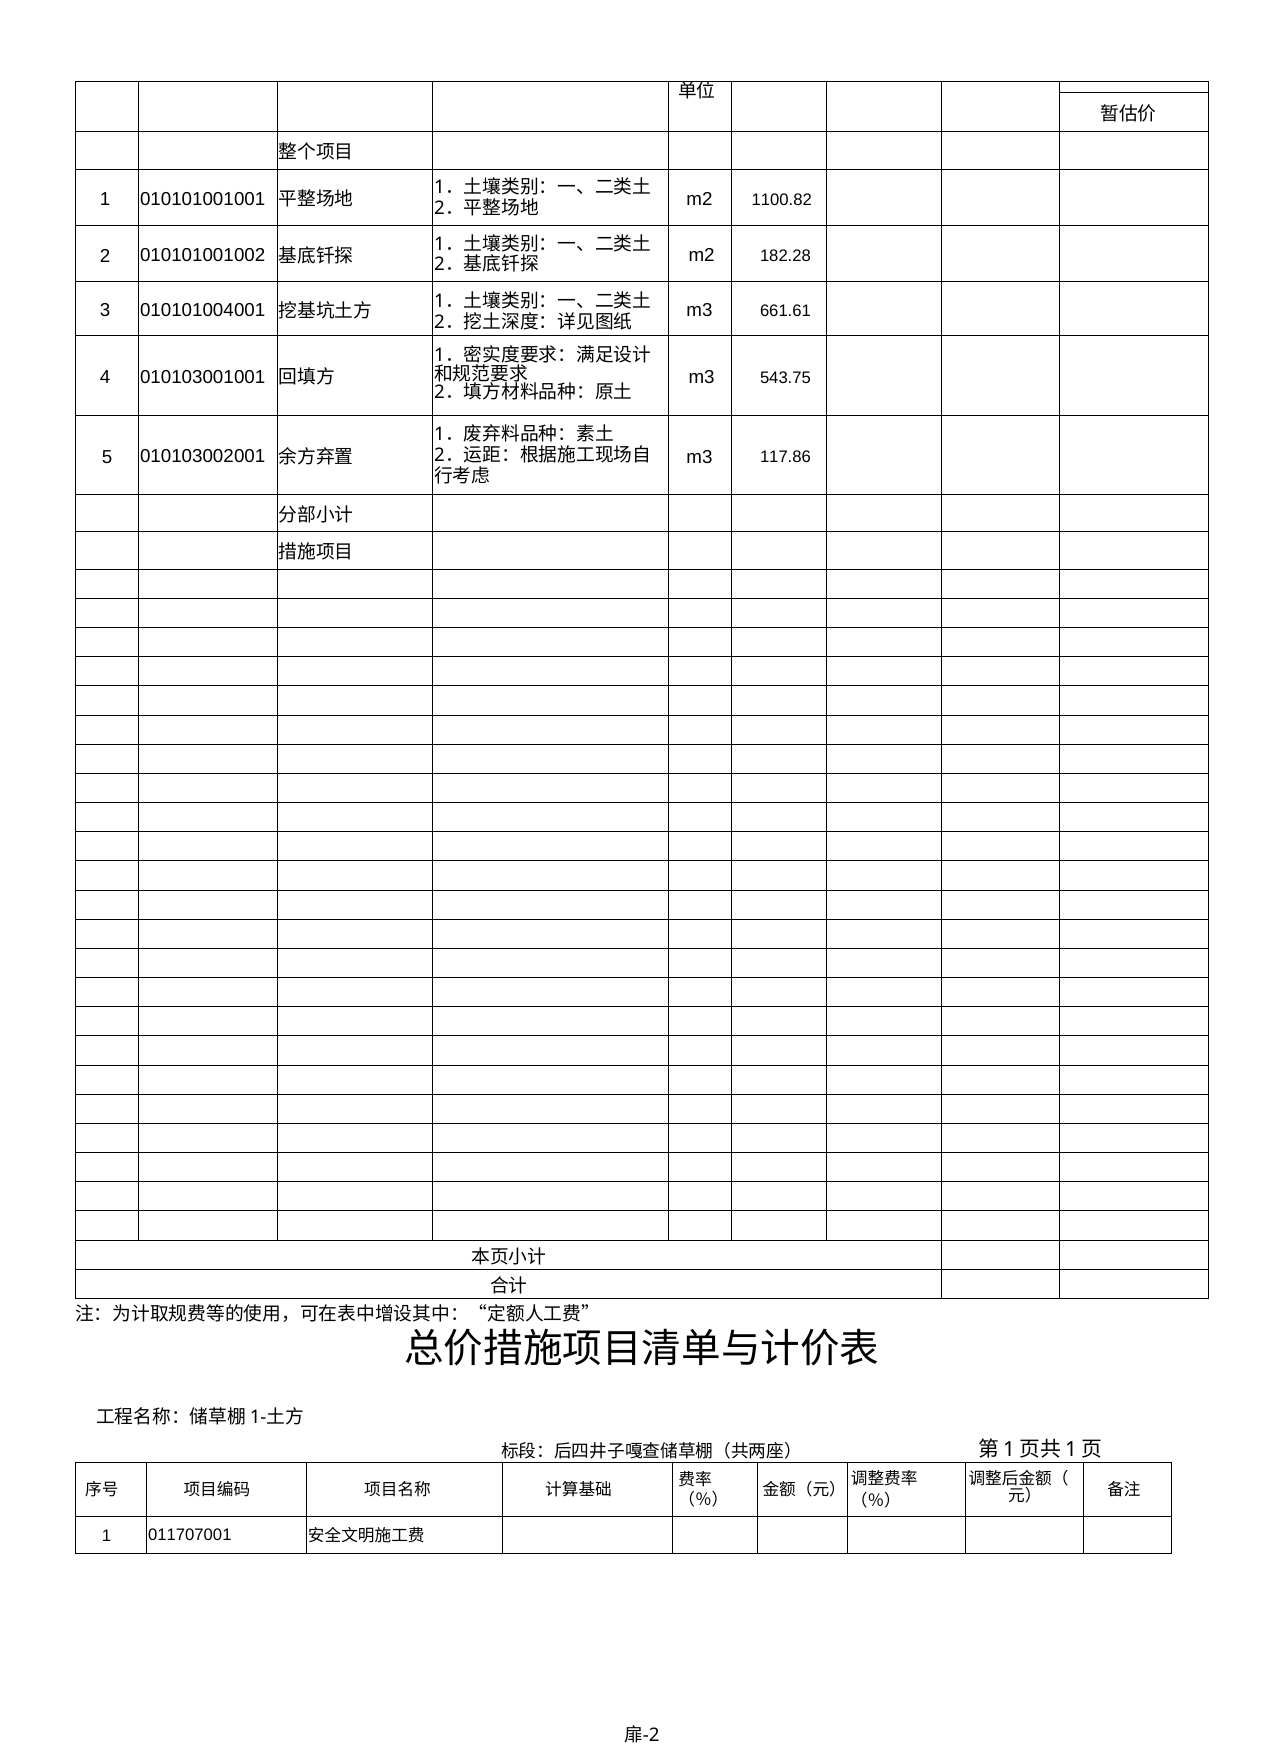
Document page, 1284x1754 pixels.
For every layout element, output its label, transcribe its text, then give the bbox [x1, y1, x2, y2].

table_cell [278, 1153, 432, 1181]
table_cell [669, 1095, 731, 1123]
table_cell [76, 1182, 138, 1210]
table_cell [669, 1036, 731, 1064]
table_cell [732, 570, 826, 598]
table_cell [76, 495, 138, 531]
table_cell [278, 774, 432, 802]
table_cell 117.86 [732, 416, 826, 494]
table_cell [278, 1211, 432, 1239]
table_cell [732, 599, 826, 627]
table_cell [278, 832, 432, 860]
table_cell [278, 803, 432, 831]
table_cell [1060, 1241, 1208, 1269]
table_cell [433, 920, 668, 948]
table_cell [433, 832, 668, 860]
table_cell 661.61 [732, 282, 826, 335]
table_cell [1060, 803, 1208, 831]
table_cell [673, 1517, 757, 1553]
table_cell [827, 774, 941, 802]
table_cell [732, 1211, 826, 1239]
table_cell [278, 1007, 432, 1035]
table_cell [669, 1066, 731, 1094]
table_cell [827, 226, 941, 281]
table_cell [942, 282, 1059, 335]
table_cell [433, 745, 668, 773]
table_cell [1060, 282, 1208, 335]
table_cell [139, 978, 277, 1006]
table_cell [1060, 716, 1208, 744]
table_cell [433, 1066, 668, 1094]
table_cell [1060, 1095, 1208, 1123]
table_cell [669, 832, 731, 860]
table_cell [1060, 832, 1208, 860]
table_cell [732, 495, 826, 531]
table_cell 基底钎探 [278, 226, 432, 281]
table_cell [76, 1036, 138, 1064]
table_header 备注 [1084, 1463, 1171, 1516]
table_cell [827, 628, 941, 656]
table_cell 010101004001 [139, 282, 277, 335]
table_cell [732, 1095, 826, 1123]
table_cell [732, 1153, 826, 1181]
table_cell [942, 891, 1059, 919]
table_cell 010101001001 [139, 170, 277, 225]
table_cell [433, 657, 668, 685]
table_cell [76, 978, 138, 1006]
table_cell 3 [76, 282, 138, 335]
table_cell [278, 861, 432, 889]
table_cell m3 [669, 416, 731, 494]
table_cell [433, 1007, 668, 1035]
table_cell 1．土壤类别：一、二类土 2．基底钎探 [433, 226, 668, 281]
table_header 项目名称 [307, 1463, 502, 1516]
table_cell [827, 1124, 941, 1152]
table_cell [827, 532, 941, 569]
table_cell 分部小计 [278, 495, 432, 531]
table_cell 1．土壤类别：一、二类土 2．挖土深度：详见图纸 [433, 282, 668, 335]
table_cell m3 [669, 336, 731, 414]
table_cell [669, 495, 731, 531]
table_cell [76, 745, 138, 773]
table_cell [139, 495, 277, 531]
table_cell [942, 1066, 1059, 1094]
table_cell [827, 282, 941, 335]
table_cell [669, 745, 731, 773]
table_cell [942, 226, 1059, 281]
table_cell [669, 861, 731, 889]
table_cell 1．密实度要求：满足设计 和规范要求 2．填方材料品种：原土 [433, 336, 668, 414]
table_cell [942, 920, 1059, 948]
table_cell [433, 1182, 668, 1210]
table_cell [433, 861, 668, 889]
table_cell [76, 1095, 138, 1123]
table_cell [669, 1153, 731, 1181]
table_cell [1060, 1066, 1208, 1094]
table_cell [278, 949, 432, 977]
table_header 费率（％） [673, 1463, 757, 1516]
table_cell 合价 [942, 82, 1059, 131]
table_cell [669, 132, 731, 169]
table_cell [732, 686, 826, 714]
table_cell [669, 978, 731, 1006]
table_cell [278, 628, 432, 656]
table_cell [942, 832, 1059, 860]
table_cell [139, 1066, 277, 1094]
table_cell [139, 716, 277, 744]
table_cell 2 [76, 226, 138, 281]
table_cell 整个项目 [278, 132, 432, 169]
table_cell [942, 1036, 1059, 1064]
table_cell [942, 599, 1059, 627]
table_cell [433, 599, 668, 627]
table_cell 安全文明施工费 [307, 1517, 502, 1553]
table_cell [139, 532, 277, 569]
table_cell [669, 628, 731, 656]
table_cell [966, 1517, 1083, 1553]
table_cell m2 [669, 226, 731, 281]
table_cell [827, 336, 941, 414]
table_cell [942, 803, 1059, 831]
table_cell [433, 628, 668, 656]
table_cell [433, 1124, 668, 1152]
table_cell [139, 686, 277, 714]
table_cell 合计 [76, 1270, 941, 1298]
table_cell [1060, 920, 1208, 948]
table_cell 010103001001 [139, 336, 277, 414]
table_cell [1060, 1211, 1208, 1239]
table_cell [827, 1066, 941, 1094]
table_cell [942, 1211, 1059, 1239]
table_cell [669, 599, 731, 627]
table_cell [1060, 226, 1208, 281]
table_cell 平整场地 [278, 170, 432, 225]
table_cell [1060, 599, 1208, 627]
table_cell [942, 1153, 1059, 1181]
table_cell [827, 132, 941, 169]
text 注：为计取规费等的使用，可在表中增设其中：“定额人工费” [75, 1299, 1208, 1326]
table_cell [1060, 1124, 1208, 1152]
table_cell [76, 1066, 138, 1094]
table_cell 010103002001 [139, 416, 277, 494]
table_cell [433, 774, 668, 802]
table_cell 543.75 [732, 336, 826, 414]
table_cell [76, 1211, 138, 1239]
table_cell [139, 1036, 277, 1064]
table_cell [278, 1036, 432, 1064]
table_cell [139, 861, 277, 889]
table_cell [942, 1095, 1059, 1123]
table_cell [76, 891, 138, 919]
table_cell [1060, 978, 1208, 1006]
table_cell [139, 920, 277, 948]
table_cell [827, 686, 941, 714]
table_cell [942, 745, 1059, 773]
table_cell [732, 920, 826, 948]
table_cell [827, 861, 941, 889]
table_cell [827, 1153, 941, 1181]
table_cell [732, 949, 826, 977]
table_cell [76, 1153, 138, 1181]
table_cell 措施项目 [278, 532, 432, 569]
table_cell [827, 495, 941, 531]
text 工程名称：储草棚1-土方 [96, 1407, 447, 1428]
table_cell [827, 1211, 941, 1239]
table_cell [942, 570, 1059, 598]
table_cell [1060, 861, 1208, 889]
table_cell [1060, 774, 1208, 802]
table_cell [278, 716, 432, 744]
table_cell [1060, 532, 1208, 569]
table_cell [278, 1095, 432, 1123]
table_cell 010101001002 [139, 226, 277, 281]
table_cell [827, 978, 941, 1006]
table_cell [433, 949, 668, 977]
table_cell [942, 495, 1059, 531]
table_cell [827, 599, 941, 627]
table_cell [942, 336, 1059, 414]
table_cell [1060, 686, 1208, 714]
table_cell [278, 745, 432, 773]
table_cell [1060, 657, 1208, 685]
table_cell 本页小计 [76, 1241, 941, 1269]
table_cell [669, 532, 731, 569]
table_cell [732, 1182, 826, 1210]
table_cell [139, 745, 277, 773]
table_cell [278, 599, 432, 627]
table_cell [669, 1124, 731, 1152]
table_cell [76, 832, 138, 860]
table_cell [942, 861, 1059, 889]
table_cell [827, 803, 941, 831]
table_cell [76, 774, 138, 802]
table_cell [433, 891, 668, 919]
table_cell [1060, 495, 1208, 531]
table_cell [669, 657, 731, 685]
table_cell 4 [76, 336, 138, 414]
table_cell [669, 716, 731, 744]
table_cell [942, 1241, 1059, 1269]
table_cell 011707001 [147, 1517, 306, 1553]
table_cell [1060, 1036, 1208, 1064]
table_cell [669, 891, 731, 919]
table_cell [139, 891, 277, 919]
table_cell [433, 495, 668, 531]
text 标段：后四井子嘎查储草棚（共两座） [501, 1441, 949, 1462]
table_cell [827, 570, 941, 598]
table_cell [76, 599, 138, 627]
table_cell [433, 686, 668, 714]
table_cell [669, 686, 731, 714]
table_cell [1060, 745, 1208, 773]
table_cell [433, 1095, 668, 1123]
table_cell [1060, 1182, 1208, 1210]
table_cell [278, 570, 432, 598]
table_cell [1060, 570, 1208, 598]
table_cell [139, 657, 277, 685]
table_cell [732, 774, 826, 802]
table_cell [827, 1095, 941, 1123]
table_cell [732, 532, 826, 569]
table_cell [1060, 1007, 1208, 1035]
table_cell [827, 920, 941, 948]
table_cell m2 [669, 170, 731, 225]
table_cell [76, 1124, 138, 1152]
table_cell [758, 1517, 847, 1553]
table_cell [827, 891, 941, 919]
table_cell [827, 716, 941, 744]
table_cell [76, 132, 138, 169]
table_cell [732, 1007, 826, 1035]
table_cell [76, 570, 138, 598]
table_cell [76, 532, 138, 569]
table_cell 暂估价 [1060, 93, 1208, 131]
table_cell [732, 628, 826, 656]
table_cell [433, 716, 668, 744]
table_header 调整费率（％） [848, 1463, 965, 1516]
table_cell [732, 1066, 826, 1094]
table_cell [433, 532, 668, 569]
table_cell [433, 1036, 668, 1064]
table_cell [139, 1182, 277, 1210]
table_cell [732, 745, 826, 773]
table_cell [942, 774, 1059, 802]
table_cell [1060, 628, 1208, 656]
table_header 计算基础 [503, 1463, 672, 1516]
table_cell [1060, 891, 1208, 919]
table_cell [76, 657, 138, 685]
table_cell [433, 570, 668, 598]
table_cell [139, 1095, 277, 1123]
table_cell [433, 803, 668, 831]
table_cell [827, 949, 941, 977]
table_cell [76, 861, 138, 889]
table_cell 1 [76, 1517, 146, 1553]
table_cell [827, 745, 941, 773]
table_cell [669, 1211, 731, 1239]
table_header 调整后金额（ 元） [966, 1463, 1083, 1516]
table_cell [76, 716, 138, 744]
table_cell [433, 1211, 668, 1239]
table_cell [732, 657, 826, 685]
table_cell [827, 170, 941, 225]
table_cell 5 [76, 416, 138, 494]
table_cell [76, 803, 138, 831]
table_header 序号 [76, 1463, 146, 1516]
text 总价措施项目清单与计价表 [75, 1326, 1208, 1372]
table_cell [848, 1517, 965, 1553]
table_header 项目编码 [147, 1463, 306, 1516]
table_cell m3 [669, 282, 731, 335]
table_cell [942, 132, 1059, 169]
table_cell [433, 1153, 668, 1181]
table_cell 1．废弃料品种：素土 2．运距：根据施工现场自 行考虑 [433, 416, 668, 494]
table_cell [732, 832, 826, 860]
table_cell [732, 891, 826, 919]
table_cell 挖基坑土方 [278, 282, 432, 335]
table_cell [827, 416, 941, 494]
table_cell [1060, 132, 1208, 169]
table_cell [139, 832, 277, 860]
table_cell [76, 949, 138, 977]
table_cell [76, 920, 138, 948]
table_cell [278, 1182, 432, 1210]
table_cell [827, 1007, 941, 1035]
table_cell [942, 978, 1059, 1006]
table_cell [76, 628, 138, 656]
table_cell 182.28 [732, 226, 826, 281]
table_cell [942, 170, 1059, 225]
table_cell [1060, 416, 1208, 494]
table_cell [139, 949, 277, 977]
table_cell [278, 657, 432, 685]
table_cell [139, 132, 277, 169]
table_cell [942, 657, 1059, 685]
table_cell [942, 628, 1059, 656]
table_cell [669, 570, 731, 598]
table_cell [139, 803, 277, 831]
table_cell [1060, 1270, 1208, 1298]
table_cell [1060, 336, 1208, 414]
table_cell [669, 1007, 731, 1035]
table_cell [669, 920, 731, 948]
table_cell [139, 599, 277, 627]
table_cell [942, 716, 1059, 744]
table_cell [942, 686, 1059, 714]
table_header 金额（元） [758, 1463, 847, 1516]
table_cell [669, 803, 731, 831]
table_cell [827, 657, 941, 685]
table_cell [278, 978, 432, 1006]
table_cell [139, 774, 277, 802]
table_cell [1060, 1153, 1208, 1181]
table_cell [76, 686, 138, 714]
table_cell [942, 532, 1059, 569]
table_cell [732, 1036, 826, 1064]
table_cell [278, 1124, 432, 1152]
table_cell [669, 774, 731, 802]
table_cell [1084, 1517, 1171, 1553]
table_cell [942, 1182, 1059, 1210]
table_cell [942, 1270, 1059, 1298]
table_cell [278, 1066, 432, 1094]
table_cell 1．土壤类别：一、二类土 2．平整场地 [433, 170, 668, 225]
table_cell [139, 1124, 277, 1152]
table_cell [942, 1007, 1059, 1035]
table_cell 1 [76, 170, 138, 225]
table_cell [139, 1007, 277, 1035]
table_cell [732, 803, 826, 831]
table_cell [1060, 170, 1208, 225]
table_cell [732, 1124, 826, 1152]
table_cell [732, 978, 826, 1006]
table_cell [942, 1124, 1059, 1152]
table_cell [1060, 949, 1208, 977]
table_cell [139, 1211, 277, 1239]
table_cell [827, 832, 941, 860]
table_cell [942, 416, 1059, 494]
table_cell [732, 716, 826, 744]
table_cell [76, 1007, 138, 1035]
table_cell [139, 1153, 277, 1181]
table_cell 综合单价 [827, 82, 941, 131]
table_cell [732, 861, 826, 889]
table_cell [942, 949, 1059, 977]
table_cell [278, 686, 432, 714]
table_cell [827, 1182, 941, 1210]
table_cell [669, 949, 731, 977]
table_cell [278, 891, 432, 919]
table_cell [732, 132, 826, 169]
table_cell [669, 1182, 731, 1210]
table_cell [278, 920, 432, 948]
table_cell [503, 1517, 672, 1553]
table_cell 余方弃置 [278, 416, 432, 494]
table_cell [433, 132, 668, 169]
table_cell [139, 570, 277, 598]
table_cell [433, 978, 668, 1006]
table_cell 1100.82 [732, 170, 826, 225]
table_cell [827, 1036, 941, 1064]
text 第1页共1页 [978, 1437, 1208, 1462]
table_cell 回填方 [278, 336, 432, 414]
table_cell [139, 628, 277, 656]
